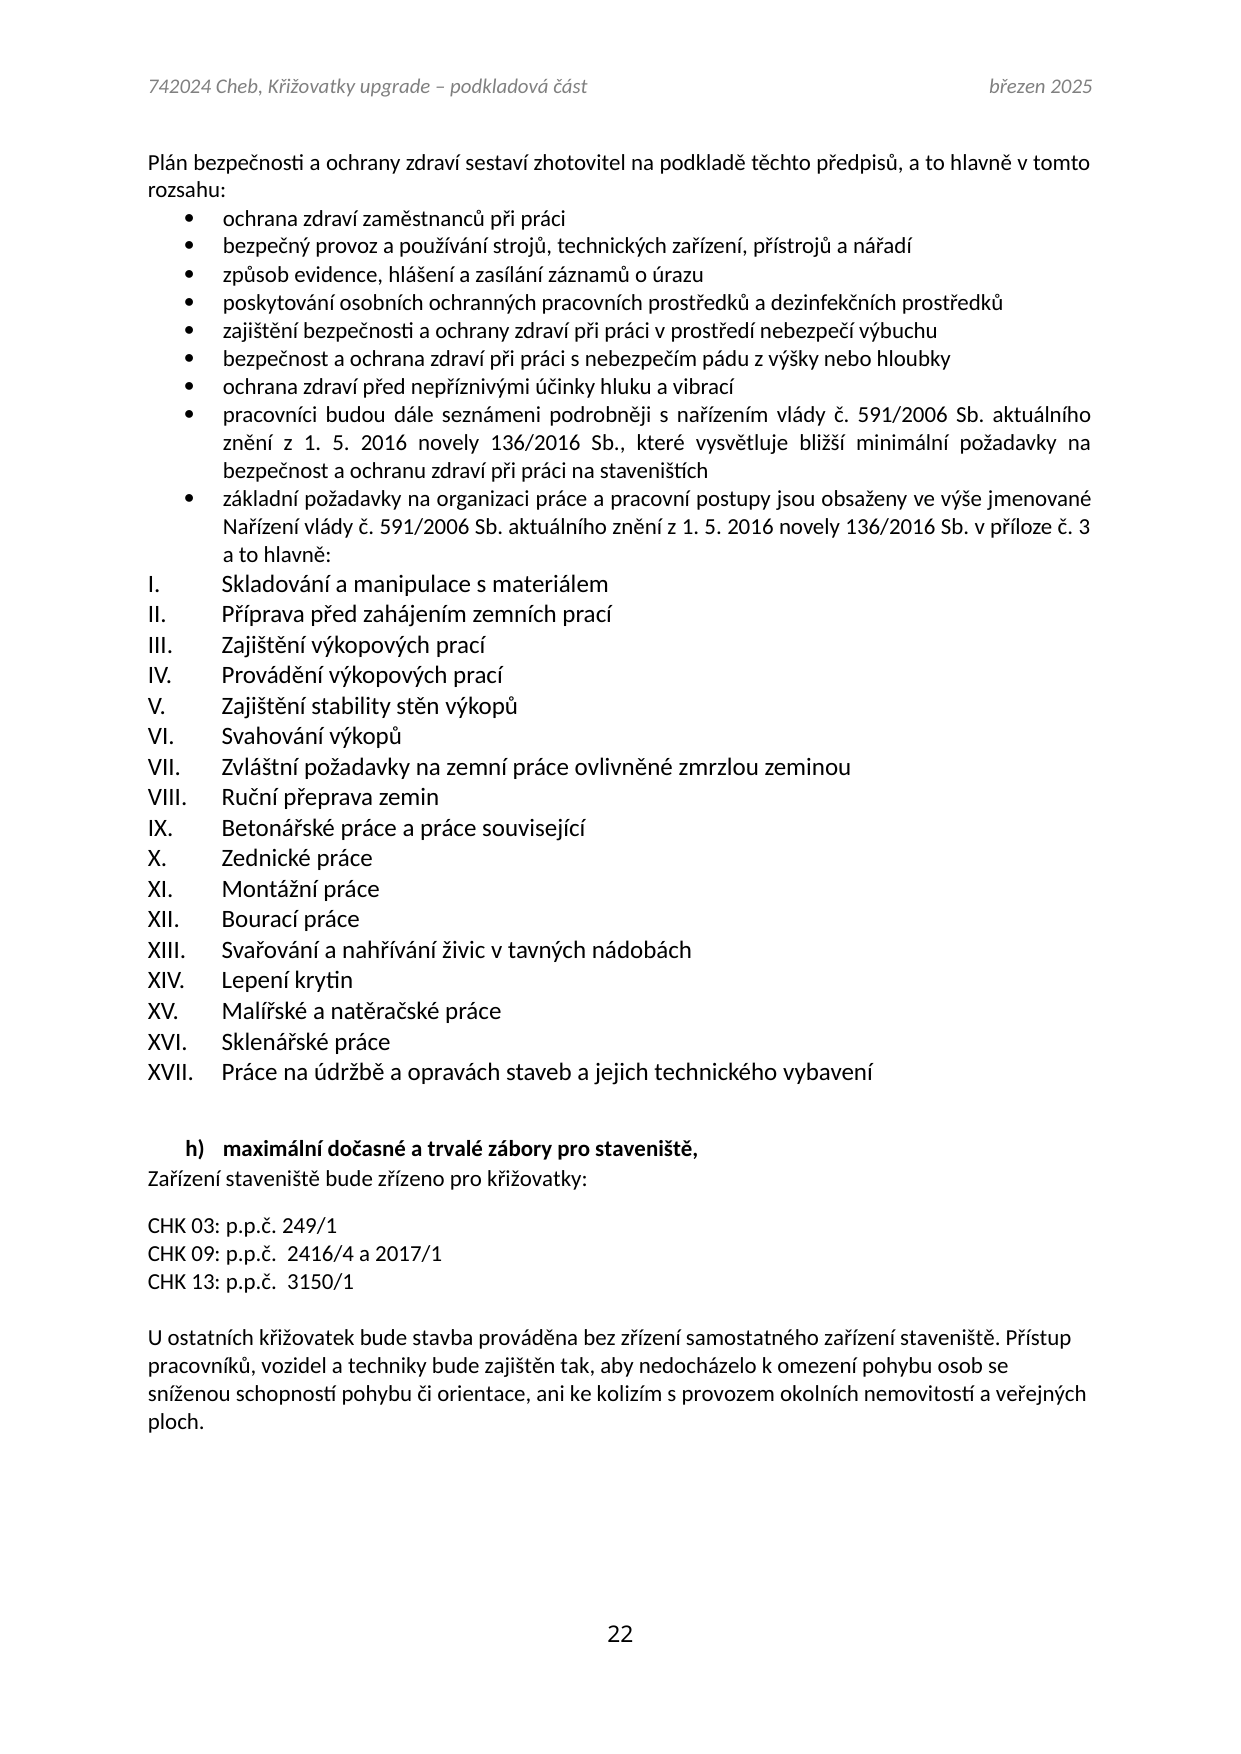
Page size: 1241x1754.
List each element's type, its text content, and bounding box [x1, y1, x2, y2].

text VIII. Ruční přeprava zemin [148, 782, 1093, 812]
list maximální dočasné a trvalé zábory pro staveniště, [185, 1134, 1093, 1162]
text XIV. Lepení krytin [148, 965, 1093, 995]
list ochrana zdraví zaměstnanců při práci [185, 204, 1093, 232]
text I. Skladování a manipulace s materiálem [148, 568, 1093, 598]
list pracovníci budou dále seznámeni podrobněji s nařízením vlády č. 591/2006 Sb. aktuálního znění z 1. 5. 2016 novely 136/2016 Sb., které vysvětluje bližší minimální požadavky na bezpečnost a ochranu zdraví při práci na staveništích [185, 400, 1093, 484]
text XII. Bourací práce [148, 904, 1093, 934]
list bezpečný provoz a používání strojů, technických zařízení, přístrojů a nářadí [185, 232, 1093, 260]
text Plán bezpečnosti a ochrany zdraví sestaví zhotovitel na podkladě těchto předpisů, a to hlavně v tomto rozsahu: [148, 148, 1093, 204]
text IX. Betonářské práce a práce související [148, 812, 1093, 843]
text CHK 09: p.p.č. 2416/4 a 2017/1 [148, 1239, 1093, 1267]
list ochrana zdraví před nepříznivými účinky hluku a vibrací [185, 372, 1093, 400]
text X. Zednické práce [148, 843, 1093, 873]
text III. Zajištění výkopových prací [148, 629, 1093, 659]
text CHK 03: p.p.č. 249/1 [148, 1211, 1093, 1239]
text II. Příprava před zahájením zemních prací [148, 598, 1093, 629]
text Zařízení staveniště bude zřízeno pro křižovatky: [148, 1164, 1093, 1192]
text XIII. Svařování a nahřívání živic v tavných nádobách [148, 934, 1093, 965]
text VII. Zvláštní požadavky na zemní práce ovlivněné zmrzlou zeminou [148, 751, 1093, 782]
text CHK 13: p.p.č. 3150/1 [148, 1267, 1093, 1295]
list bezpečnost a ochrana zdraví při práci s nebezpečím pádu z výšky nebo hloubky [185, 344, 1093, 372]
text VI. Svahování výkopů [148, 721, 1093, 751]
text U ostatních křižovatek bude stavba prováděna bez zřízení samostatného zařízení staveniště. Přístup pracovníků, vozidel a techniky bude zajištěn tak, aby nedocházelo k omezení pohybu osob se sníženou schopností pohybu či orientace, ani ke kolizím s provozem okolních nemovitostí a veřejných ploch. [148, 1323, 1093, 1435]
text IV. Provádění výkopových prací [148, 659, 1093, 690]
list zajištění bezpečnosti a ochrany zdraví při práci v prostředí nebezpečí výbuchu [185, 316, 1093, 344]
text V. Zajištění stability stěn výkopů [148, 690, 1093, 721]
list poskytování osobních ochranných pracovních prostředků a dezinfekčních prostředků [185, 288, 1093, 316]
text XV. Malířské a natěračské práce [148, 995, 1093, 1026]
text XVII. Práce na údržbě a opravách staveb a jejich technického vybavení [148, 1056, 1093, 1087]
list základní požadavky na organizaci práce a pracovní postupy jsou obsaženy ve výše jmenované Nařízení vlády č. 591/2006 Sb. aktuálního znění z 1. 5. 2016 novely 136/2016 Sb. v příloze č. 3 a to hlavně: [185, 484, 1093, 568]
text XI. Montážní práce [148, 873, 1093, 904]
text XVI. Sklenářské práce [148, 1026, 1093, 1056]
list způsob evidence, hlášení a zasílání záznamů o úrazu [185, 260, 1093, 288]
